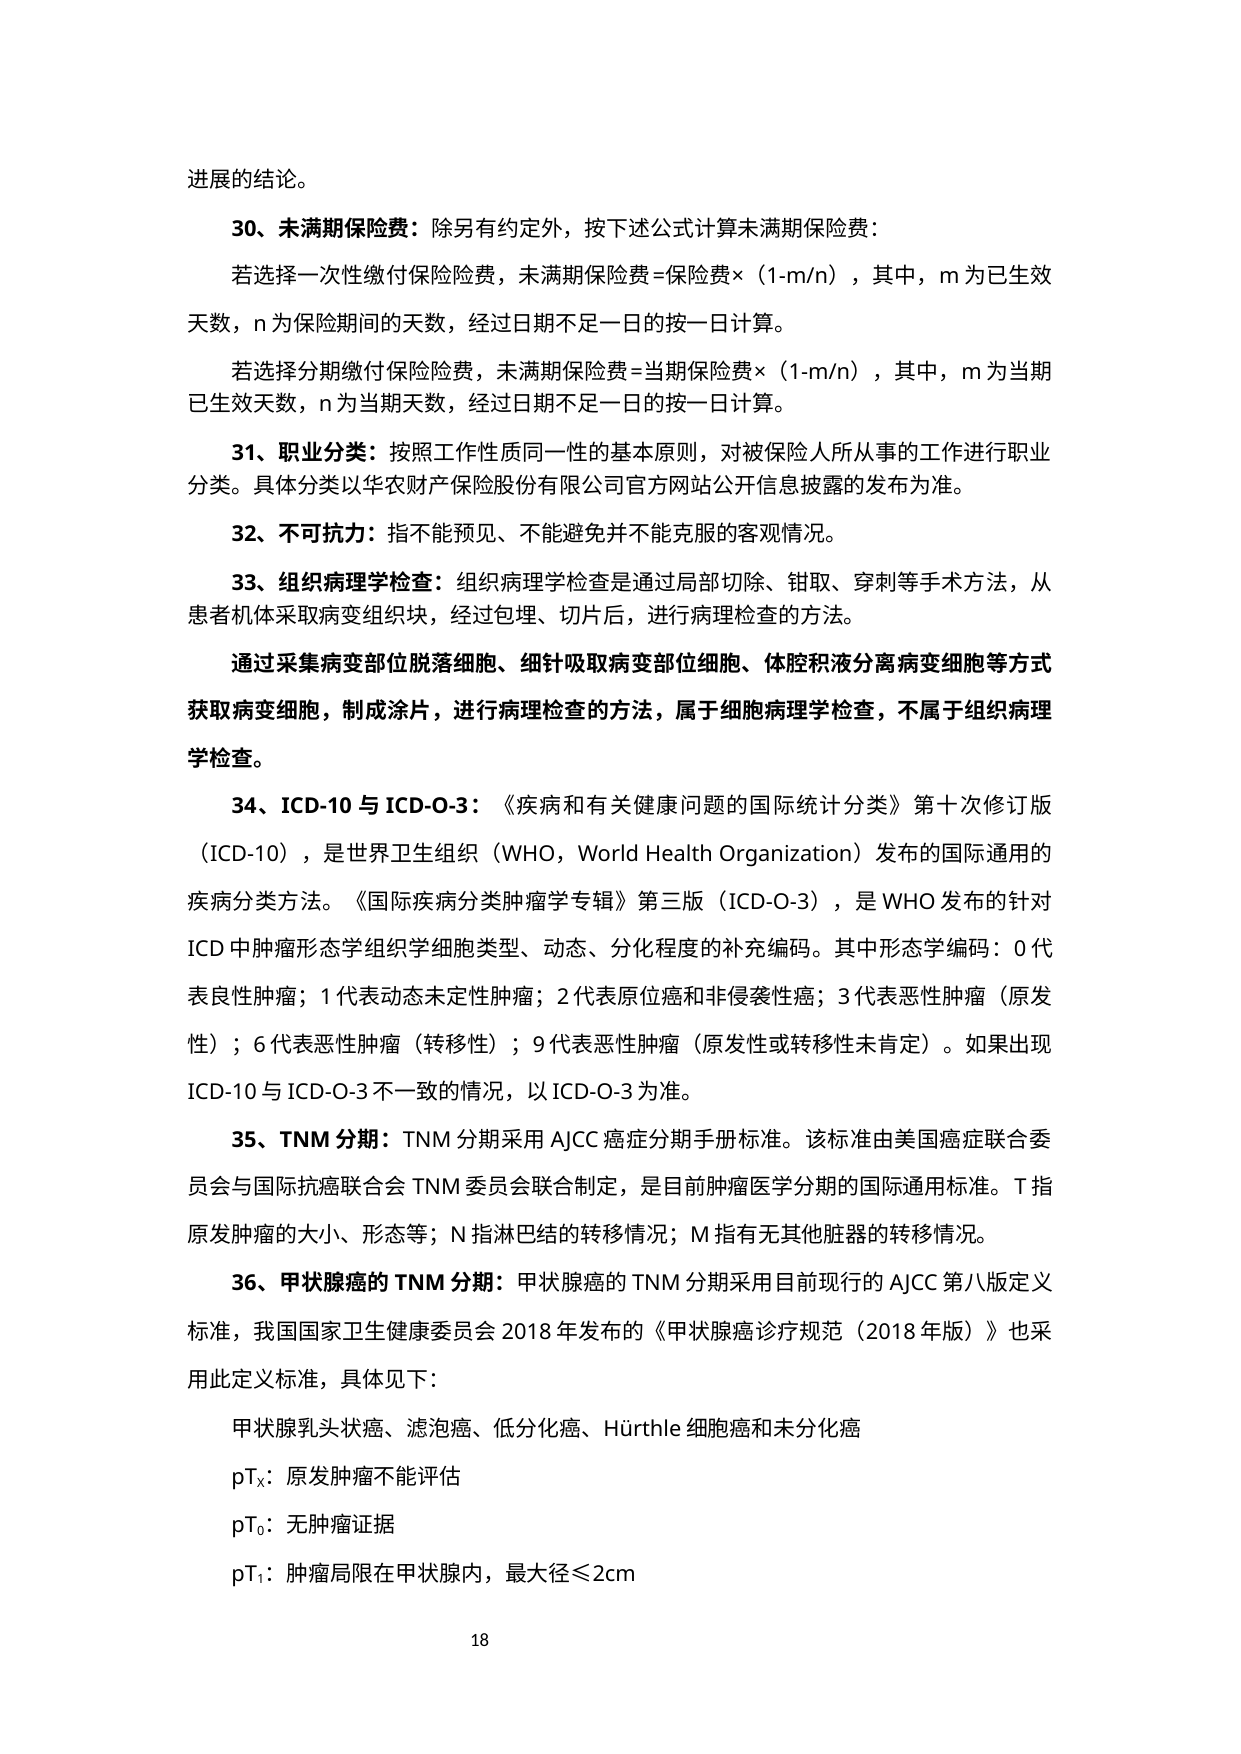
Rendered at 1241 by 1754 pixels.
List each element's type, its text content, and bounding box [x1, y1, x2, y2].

text 若选择一次性缴付保险险费，未满期保险费=保险费×（1-m/n），其中，m为已生效天数，n为保险期间的天数，经过日期不足一日的按一日计算。 [187, 258, 1053, 338]
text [187, 162, 1053, 194]
text 31、职业分类：按照工作性质同一性的基本原则，对被保险人所从事的工作进行职业分类。具体分类以华农财产保险股份有限公司官方网站公开信息披露的发布为准。 [187, 435, 1053, 500]
list pT1：肿瘤局限在甲状腺内，最大径≤2cm [187, 1555, 1053, 1588]
list 34、ICD-10与ICD-O-3：《疾病和有关健康问题的国际统计分类》第十次修订版（ICD-10），是世界卫生组织（WHO，World Health Organization）发布的国际通用的疾病分类方法。《国际疾病分类肿瘤学专辑》第三版（ICD-O-3），是WHO发布的针对ICD中肿瘤形态学组织学细胞类型、动态、分化程度的补充编码。其中形态学编码：0代表良性肿瘤；1代表动态未定性肿瘤；2代表原位癌和非侵袭性癌；3代表恶性肿瘤（原发性）；6代表恶性肿瘤（转移性）；9代表恶性肿瘤（原发性或转移性未肯定）。如果出现ICD-10与ICD-O-3不一致的情况，以ICD-O-3为准。 [187, 788, 1053, 1106]
list 甲状腺乳头状癌、滤泡癌、低分化癌、Hürthle细胞癌和未分化癌 [187, 1410, 1053, 1443]
text 32、不可抗力：指不能预见、不能避免并不能克服的客观情况。 [187, 516, 1053, 548]
list 36、甲状腺癌的TNM分期：甲状腺癌的TNM分期采用目前现行的AJCC第八版定义标准，我国国家卫生健康委员会2018年发布的《甲状腺癌诊疗规范（2018年版）》也采用此定义标准，具体见下： [187, 1264, 1053, 1394]
list pTX：原发肿瘤不能评估 [187, 1459, 1053, 1491]
list pT0：无肿瘤证据 [187, 1507, 1053, 1539]
text 30、未满期保险费：除另有约定外，按下述公式计算未满期保险费： [187, 211, 1053, 242]
list 33、组织病理学检查：组织病理学检查是通过局部切除、钳取、穿刺等手术方法，从患者机体采取病变组织块，经过包埋、切片后，进行病理检查的方法。 [187, 565, 1053, 630]
list 35、TNM分期：TNM分期采用AJCC癌症分期手册标准。该标准由美国癌症联合委员会与国际抗癌联合会 TNM委员会联合制定，是目前肿瘤医学分期的国际通用标准。T指原发肿瘤的大小、形态等；N指淋巴结的转移情况；M指有无其他脏器的转移情况。 [187, 1122, 1053, 1249]
text 若选择分期缴付保险险费，未满期保险费=当期保险费×（1-m/n），其中，m为当期已生效天数，n为当期天数，经过日期不足一日的按一日计算。 [187, 353, 1053, 418]
text 通过采集病变部位脱落细胞、细针吸取病变部位细胞、体腔积液分离病变细胞等方式获取病变细胞，制成涂片，进行病理检查的方法，属于细胞病理学检查，不属于组织病理学检查。 [187, 646, 1053, 773]
